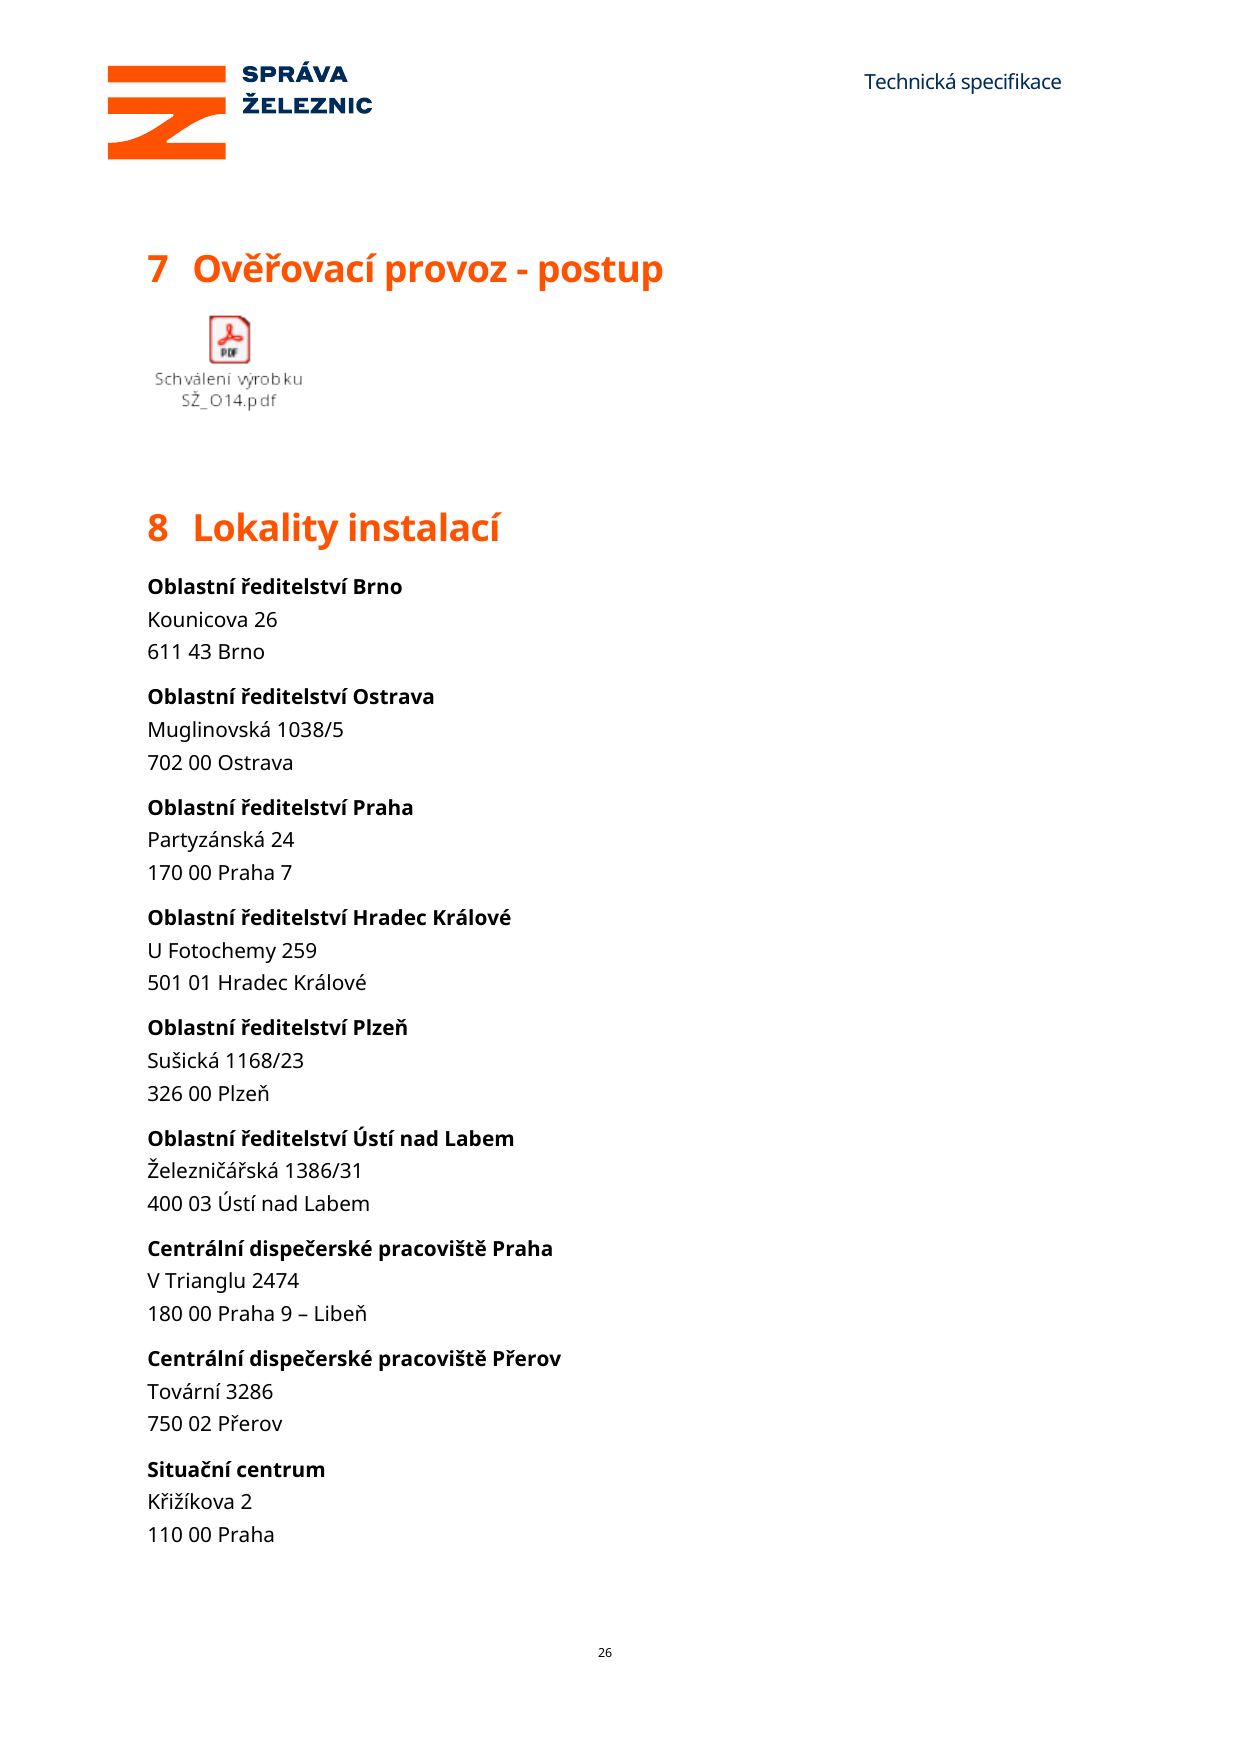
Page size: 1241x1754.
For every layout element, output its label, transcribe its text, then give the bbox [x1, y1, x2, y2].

text Oblastní ředitelství Ostrava Muglinovská 1038/5 702 00 Ostrava [147, 682, 1063, 776]
subtitle Ověřovací provoz - postup [147, 243, 1063, 294]
subtitle Lokality instalací [147, 501, 1063, 552]
text Situační centrum Křižíkova 2 110 00 Praha [147, 1455, 1063, 1548]
text Centrální dispečerské pracoviště Přerov Tovární 3286 750 02 Přerov [147, 1344, 1063, 1438]
text Centrální dispečerské pracoviště Praha V Trianglu 2474 180 00 Praha 9 – Libeň [147, 1234, 1063, 1328]
text Oblastní ředitelství Praha Partyzánská 24 170 00 Praha 7 [147, 793, 1063, 886]
text Oblastní ředitelství Ústí nad Labem Železničářská 1386/31 400 03 Ústí nad Labem [147, 1124, 1063, 1217]
text Oblastní ředitelství Plzeň Sušická 1168/23 326 00 Plzeň [147, 1013, 1063, 1107]
text Oblastní ředitelství Brno Kounicova 26 611 43 Brno [147, 572, 1063, 666]
text Oblastní ředitelství Hradec Králové U Fotochemy 259 501 01 Hradec Králové [147, 903, 1063, 997]
